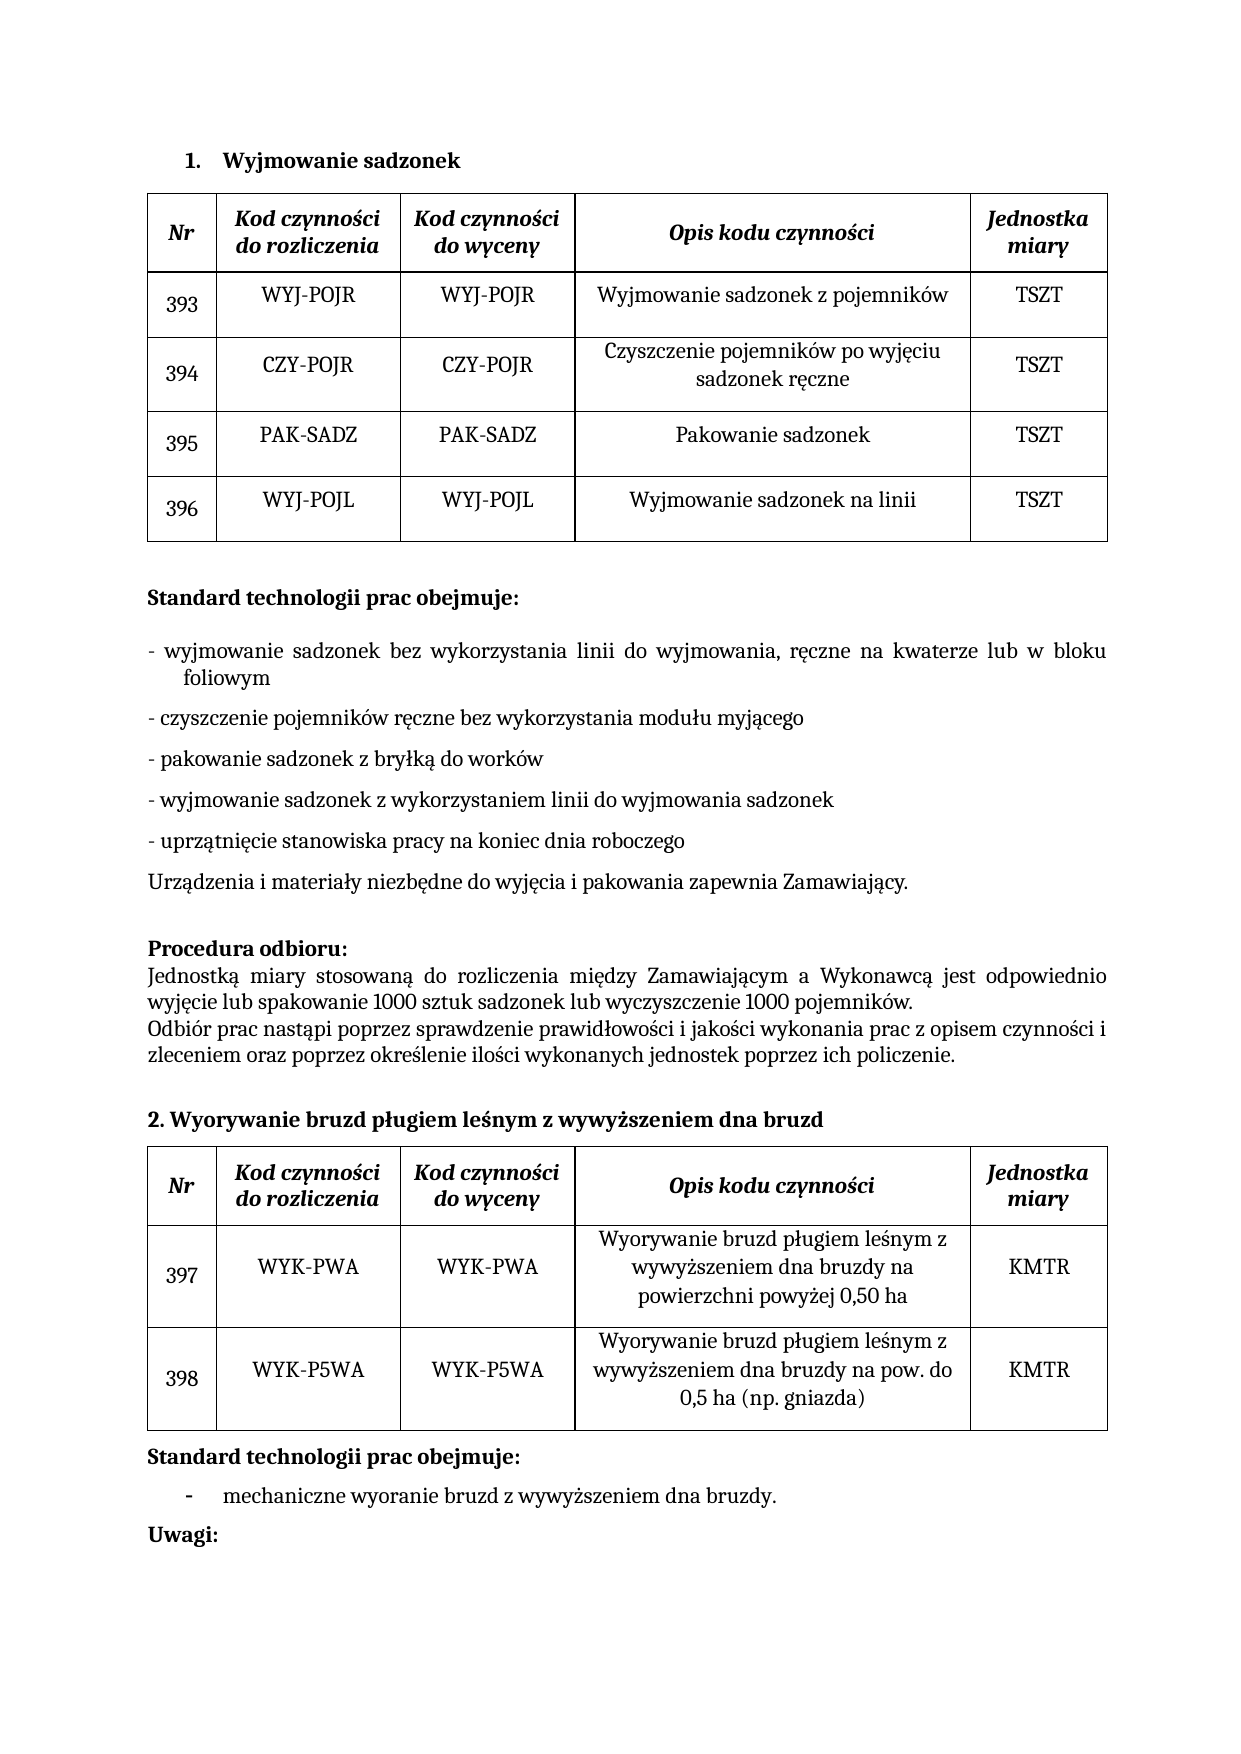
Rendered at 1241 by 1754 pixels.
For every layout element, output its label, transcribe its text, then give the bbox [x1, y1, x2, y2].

text Standard technologii prac obejmuje: [148, 1444, 1107, 1470]
table_cell Wyorywanie bruzd pługiem leśnym z wywyższeniem dna bruzdy na pow. do 0,5 ha (np. gniazda) [576, 1328, 970, 1430]
table_cell Czyszczenie pojemników po wyjęciu sadzonek ręczne [576, 338, 970, 411]
text - uprzątnięcie stanowiska pracy na koniec dnia roboczego [148, 828, 1107, 854]
table_cell TSZT [971, 477, 1107, 541]
table_cell 395 [148, 412, 216, 476]
text - pakowanie sadzonek z bryłką do worków [148, 746, 1107, 772]
text - czyszczenie pojemników ręczne bez wykorzystania modułu myjącego [148, 705, 1107, 732]
table_header Nr [148, 194, 216, 271]
text 2. Wyorywanie bruzd pługiem leśnym z wywyższeniem dna bruzd [148, 1107, 1107, 1133]
table_cell Wyjmowanie sadzonek na linii [576, 477, 970, 541]
table_header Opis kodu czynności [576, 1147, 970, 1224]
table_cell PAK-SADZ [217, 412, 400, 476]
table_cell 398 [148, 1328, 216, 1430]
table_cell WYJ-POJL [401, 477, 574, 541]
table_cell WYK-P5WA [217, 1328, 400, 1430]
text Urządzenia i materiały niezbędne do wyjęcia i pakowania zapewnia Zamawiający. [148, 869, 1107, 895]
table_header Kod czynności do wyceny [401, 194, 574, 271]
text Procedura odbioru: [148, 936, 1107, 963]
table_cell CZY-POJR [401, 338, 574, 411]
table_cell 394 [148, 338, 216, 411]
table_header Jednostka miary [971, 1147, 1107, 1224]
table_header Kod czynności do wyceny [401, 1147, 574, 1224]
table_cell TSZT [971, 412, 1107, 476]
text Jednostką miary stosowaną do rozliczenia między Zamawiającym a Wykonawcą jest odpowiednio wyjęcie lub spakowanie 1000 sztuk sadzonek lub wyczyszczenie 1000 pojemników. [148, 963, 1107, 1015]
table_cell PAK-SADZ [401, 412, 574, 476]
table_header Nr [148, 1147, 216, 1224]
list Wyjmowanie sadzonek [185, 148, 1107, 174]
table_header Jednostka miary [971, 194, 1107, 271]
table_cell TSZT [971, 273, 1107, 337]
table_cell WYK-P5WA [401, 1328, 574, 1430]
table_cell WYJ-POJR [217, 273, 400, 337]
table_header Kod czynności do rozliczenia [217, 1147, 400, 1224]
table_cell 393 [148, 273, 216, 337]
table_cell KMTR [971, 1226, 1107, 1327]
list mechaniczne wyoranie bruzd z wywyższeniem dna bruzdy. [185, 1482, 1107, 1509]
text - wyjmowanie sadzonek bez wykorzystania linii do wyjmowania, ręczne na kwaterze lub w bloku foliowym [148, 638, 1107, 691]
table_header Opis kodu czynności [576, 194, 970, 271]
table_cell 397 [148, 1226, 216, 1327]
table_cell WYK-PWA [217, 1226, 400, 1327]
table_cell WYK-PWA [401, 1226, 574, 1327]
table_cell Wyorywanie bruzd pługiem leśnym z wywyższeniem dna bruzdy na powierzchni powyżej 0,50 ha [576, 1226, 970, 1327]
text Uwagi: [148, 1521, 1107, 1548]
table_cell 396 [148, 477, 216, 541]
text - wyjmowanie sadzonek z wykorzystaniem linii do wyjmowania sadzonek [148, 787, 1107, 813]
text Odbiór prac nastąpi poprzez sprawdzenie prawidłowości i jakości wykonania prac z opisem czynności i zleceniem oraz poprzez określenie ilości wykonanych jednostek poprzez ich policzenie. [148, 1015, 1107, 1068]
table_cell Pakowanie sadzonek [576, 412, 970, 476]
table_cell CZY-POJR [217, 338, 400, 411]
table_cell Wyjmowanie sadzonek z pojemników [576, 273, 970, 337]
text Standard technologii prac obejmuje: [148, 585, 1107, 612]
table_header Kod czynności do rozliczenia [217, 194, 400, 271]
table_cell KMTR [971, 1328, 1107, 1430]
table_cell WYJ-POJR [401, 273, 574, 337]
table_cell WYJ-POJL [217, 477, 400, 541]
table_cell TSZT [971, 338, 1107, 411]
